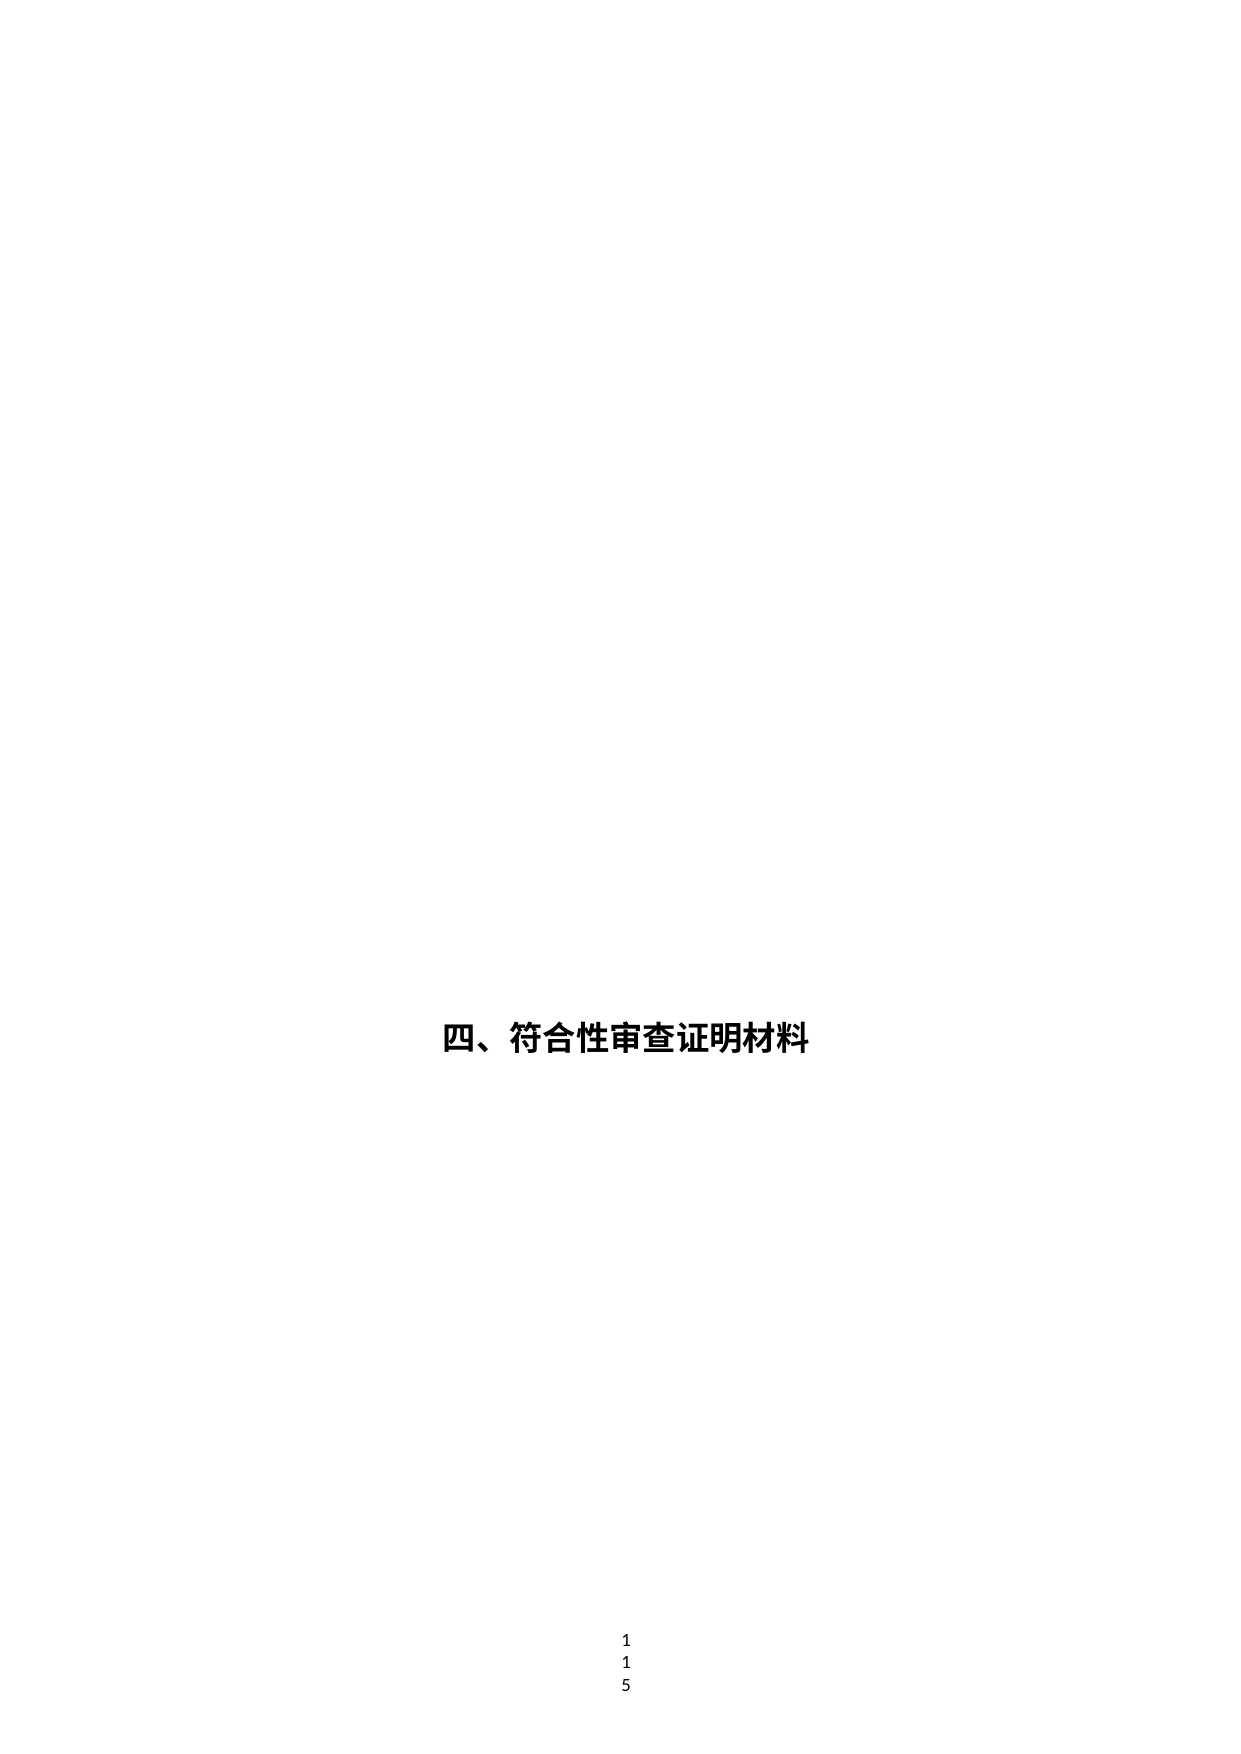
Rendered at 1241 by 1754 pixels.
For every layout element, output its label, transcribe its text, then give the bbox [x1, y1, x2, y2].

text 四、符合性审查证明材料 [165, 1003, 1087, 1068]
